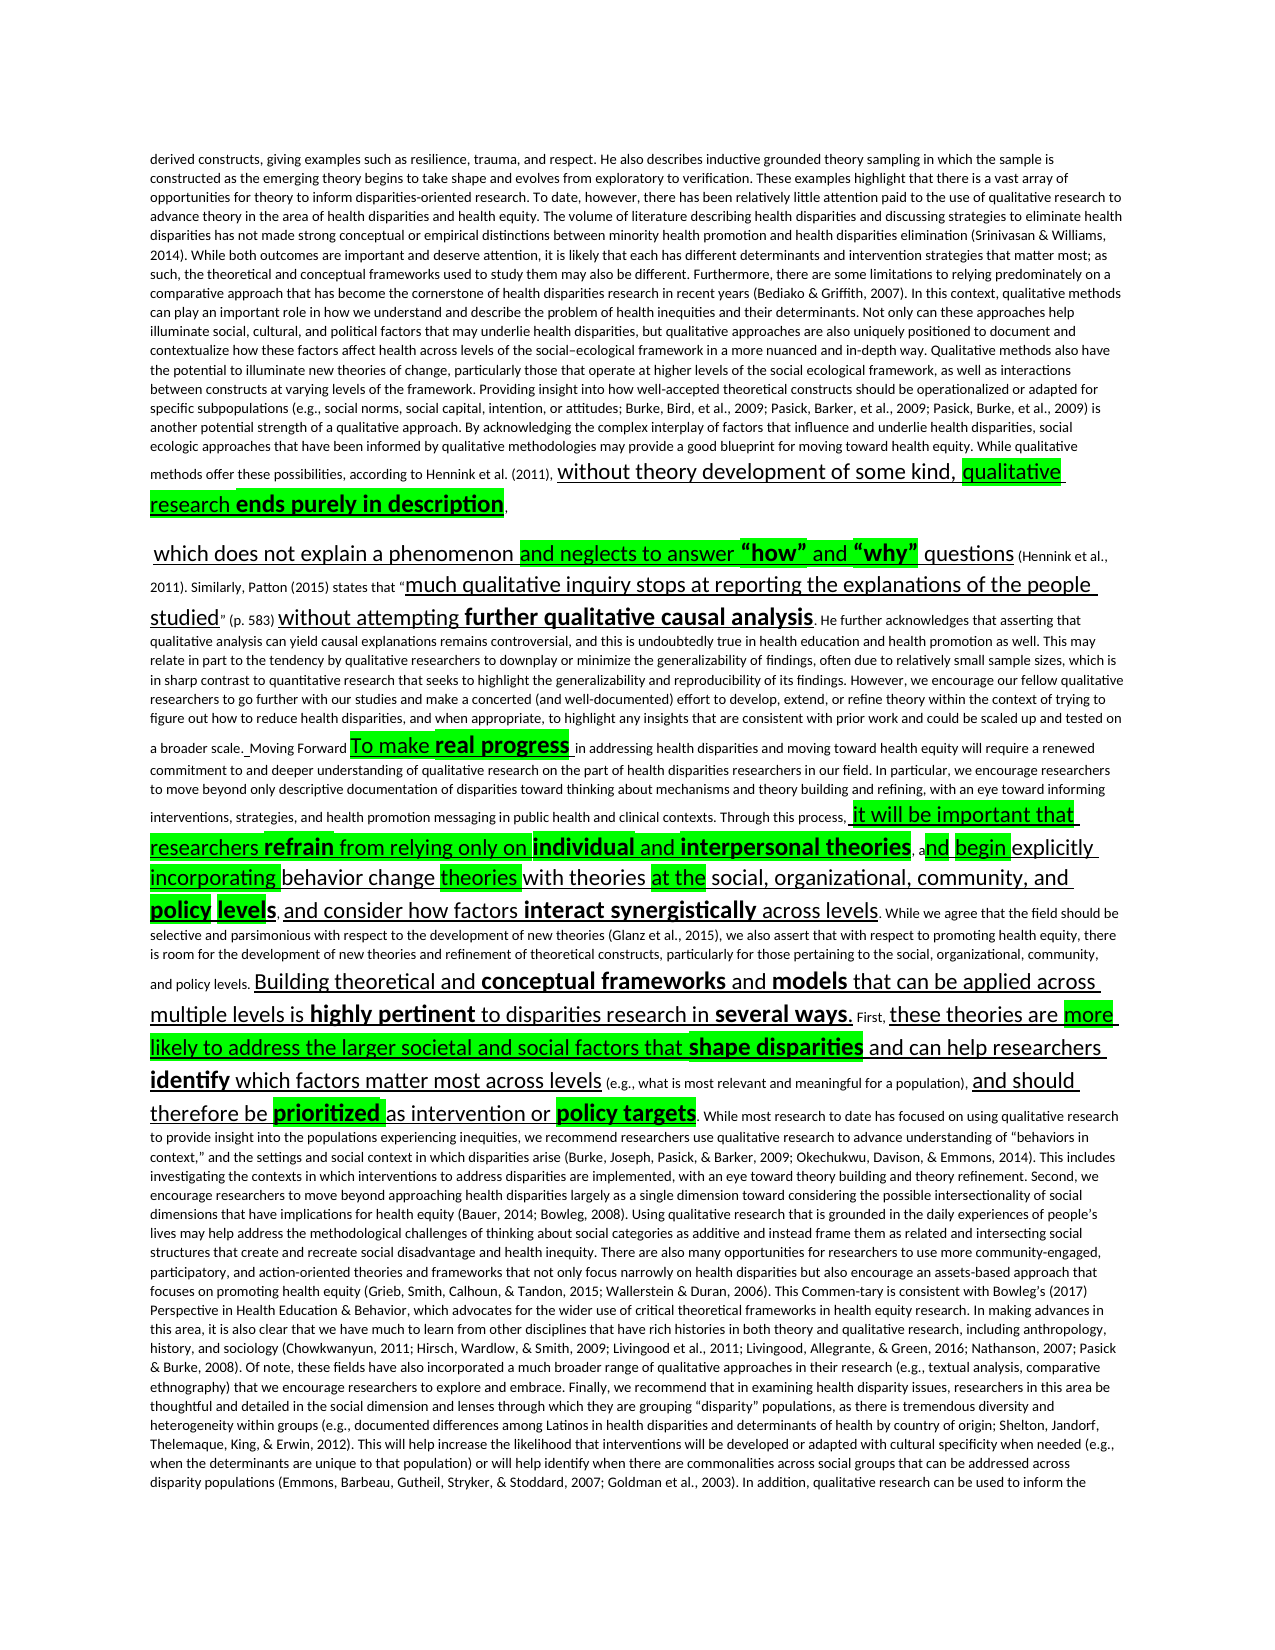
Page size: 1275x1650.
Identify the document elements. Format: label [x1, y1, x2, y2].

text [150, 150, 1125, 518]
text [150, 537, 1125, 1492]
